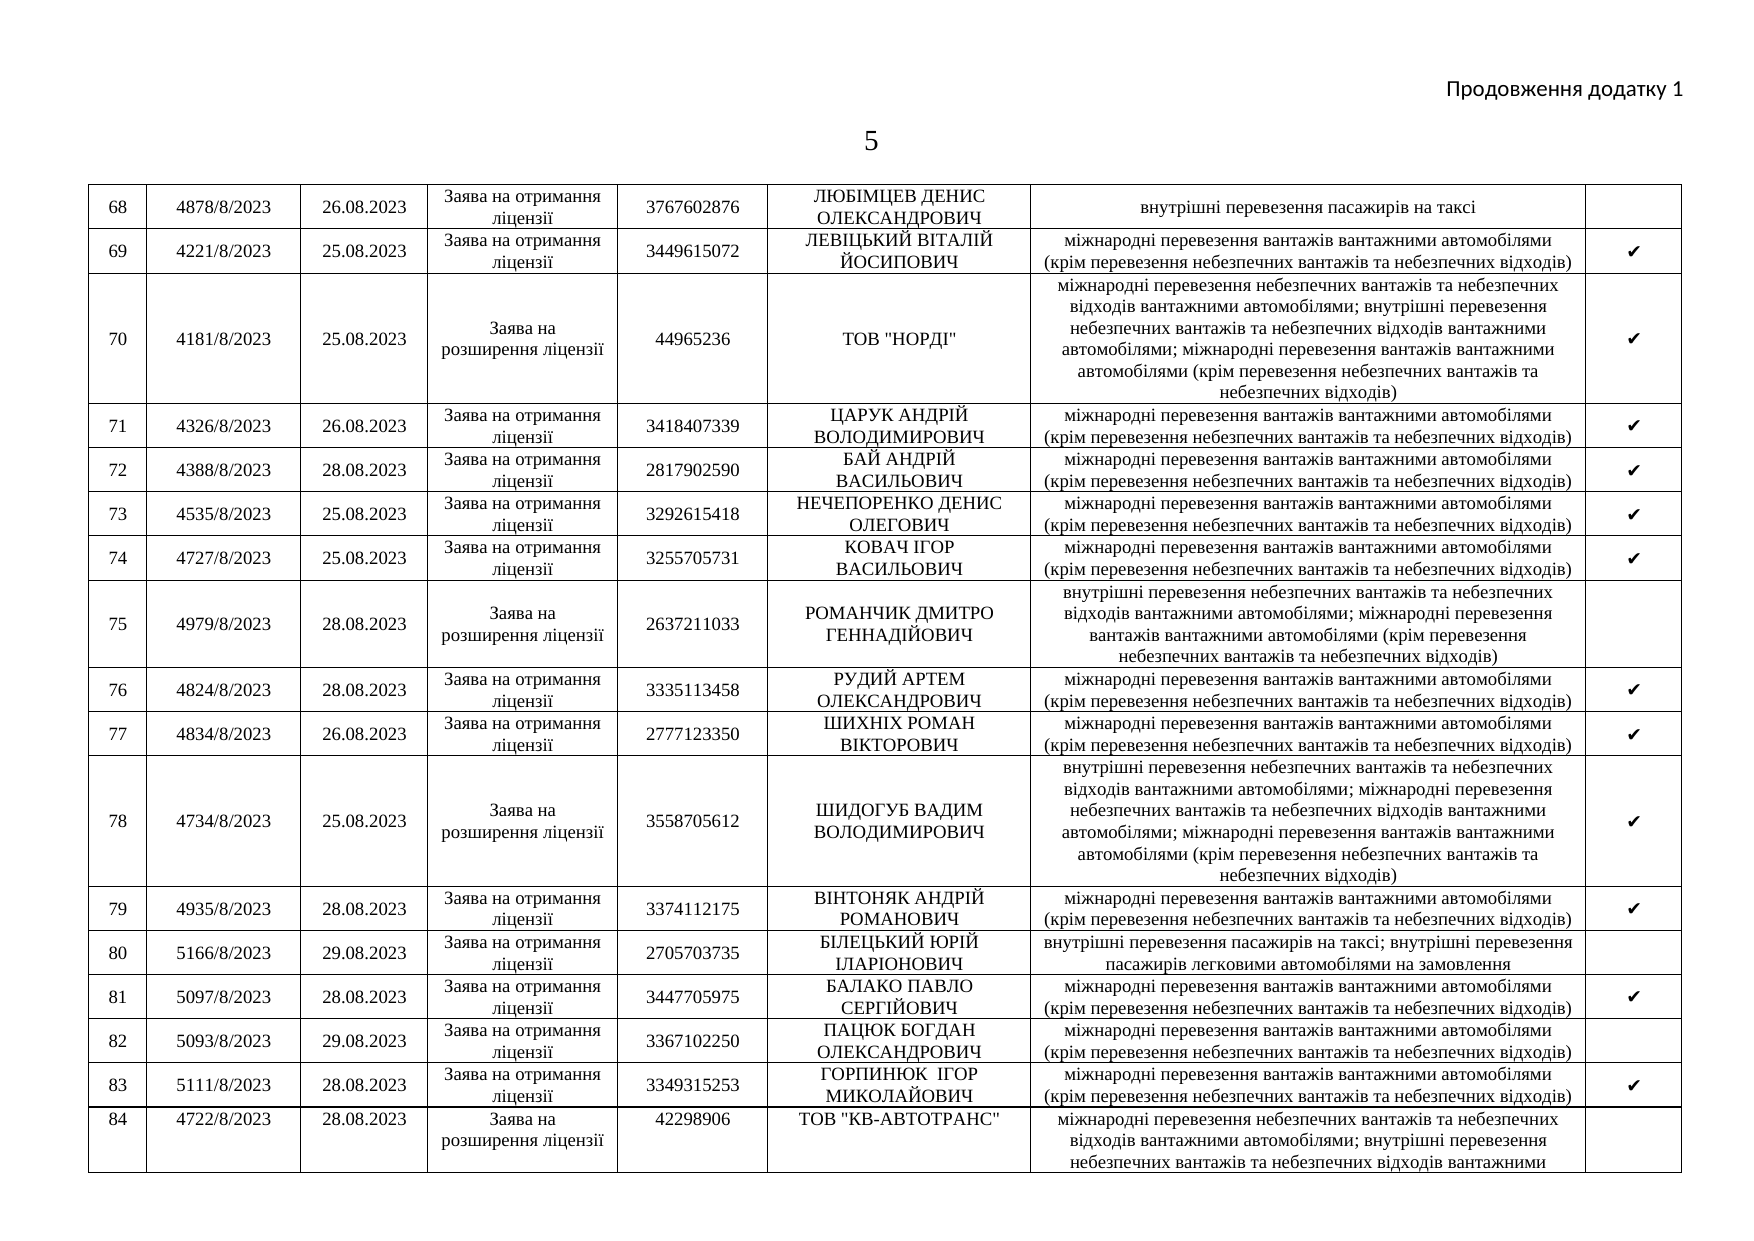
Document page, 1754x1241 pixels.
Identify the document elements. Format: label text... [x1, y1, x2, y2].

table_cell 4834/8/2023 [147, 712, 300, 755]
table_cell 26.08.2023 [301, 185, 427, 228]
table_cell 28.08.2023 [301, 668, 427, 711]
table_cell Заява на розширення ліцензії [428, 274, 617, 403]
table_cell 4979/8/2023 [147, 581, 300, 667]
table_cell 4722/8/2023 [147, 1108, 300, 1172]
table_cell 80 [89, 931, 146, 974]
table_cell 2637211033 [618, 581, 767, 667]
table_cell міжнародні перевезення вантажів вантажними автомобілями (крім перевезення небезпечних вантажів та небезпечних відходів) [1031, 492, 1585, 535]
table_cell міжнародні перевезення вантажів вантажними автомобілями (крім перевезення небезпечних вантажів та небезпечних відходів) [1031, 712, 1585, 755]
table_cell 3447705975 [618, 975, 767, 1018]
table_cell 25.08.2023 [301, 536, 427, 579]
table_cell Заява на отримання ліцензії [428, 668, 617, 711]
table_cell внутрішні перевезення небезпечних вантажів та небезпечних відходів вантажними автомобілями; міжнародні перевезення вантажів вантажними автомобілями (крім перевезення небезпечних вантажів та небезпечних відходів) [1031, 581, 1585, 667]
table_cell Заява на розширення ліцензії [428, 581, 617, 667]
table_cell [1031, 229, 1585, 272]
table_cell 26.08.2023 [301, 404, 427, 447]
table_cell ЦАРУК АНДРІЙ ВОЛОДИМИРОВИЧ [768, 404, 1030, 447]
table_cell міжнародні перевезення вантажів вантажними автомобілями (крім перевезення небезпечних вантажів та небезпечних відходів) [1031, 887, 1585, 930]
table_cell Заява на отримання ліцензії [428, 404, 617, 447]
table_cell [1586, 185, 1681, 228]
table_cell БАЙ АНДРІЙ ВАСИЛЬОВИЧ [768, 448, 1030, 491]
table_cell 5093/8/2023 [147, 1019, 300, 1062]
table_cell міжнародні перевезення вантажів вантажними автомобілями (крім перевезення небезпечних вантажів та небезпечних відходів) [1031, 1019, 1585, 1062]
table_cell 78 [89, 756, 146, 886]
table_cell Заява на отримання ліцензії [428, 975, 617, 1018]
table_cell ЛЮБІМЦЕВ ДЕНИС ОЛЕКСАНДРОВИЧ [768, 185, 1030, 228]
table_cell 3558705612 [618, 756, 767, 886]
table_cell 77 [89, 712, 146, 755]
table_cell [428, 185, 617, 228]
table_cell 79 [89, 887, 146, 930]
table_cell 2817902590 [618, 448, 767, 491]
table_cell КОВАЧ ІГОР ВАСИЛЬОВИЧ [768, 536, 1030, 579]
table_cell міжнародні перевезення вантажів вантажними автомобілями (крім перевезення небезпечних вантажів та небезпечних відходів) [1031, 448, 1585, 491]
table_cell 83 [89, 1063, 146, 1106]
table_cell 2705703735 [618, 931, 767, 974]
table_cell Заява на розширення ліцензії [428, 756, 617, 886]
table_cell Заява на отримання ліцензії [428, 887, 617, 930]
table_cell НЕЧЕПОРЕНКО ДЕНИС ОЛЕГОВИЧ [768, 492, 1030, 535]
table_cell 69 [89, 229, 146, 272]
table_cell 42298906 [618, 1108, 767, 1172]
table_cell ✔ [1586, 229, 1681, 272]
table_cell 29.08.2023 [301, 931, 427, 974]
table_cell 74 [89, 536, 146, 579]
table_cell 4388/8/2023 [147, 448, 300, 491]
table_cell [428, 1108, 617, 1172]
table_cell 4878/8/2023 [147, 185, 300, 228]
table_cell ВІНТОНЯК АНДРІЙ РОМАНОВИЧ [768, 887, 1030, 930]
table_cell ✔ [1586, 975, 1681, 1018]
table_cell 4181/8/2023 [147, 274, 300, 403]
table_cell [1586, 1108, 1681, 1172]
table_cell 3255705731 [618, 536, 767, 579]
table_cell 3335113458 [618, 668, 767, 711]
table_cell 3367102250 [618, 1019, 767, 1062]
table_cell 28.08.2023 [301, 581, 427, 667]
table_cell РОМАНЧИК ДМИТРО ГЕННАДІЙОВИЧ [768, 581, 1030, 667]
table_cell Заява на отримання ліцензії [428, 1019, 617, 1062]
table_cell 3292615418 [618, 492, 767, 535]
table_cell ✔ [1586, 712, 1681, 755]
table_cell [1586, 1019, 1681, 1062]
table_cell 4326/8/2023 [147, 404, 300, 447]
table_cell 81 [89, 975, 146, 1018]
table_cell міжнародні перевезення вантажів вантажними автомобілями (крім перевезення небезпечних вантажів та небезпечних відходів) [1031, 975, 1585, 1018]
table_cell РУДИЙ АРТЕМ ОЛЕКСАНДРОВИЧ [768, 668, 1030, 711]
table_cell Заява на отримання ліцензії [428, 931, 617, 974]
table_cell БІЛЕЦЬКИЙ ЮРІЙ ІЛАРІОНОВИЧ [768, 931, 1030, 974]
table_cell 68 [89, 185, 146, 228]
table_cell 25.08.2023 [301, 492, 427, 535]
table_cell ✔ [1586, 668, 1681, 711]
table_cell 3418407339 [618, 404, 767, 447]
table_cell ✔ [1586, 756, 1681, 886]
table_cell 28.08.2023 [301, 1108, 427, 1172]
table_cell 5166/8/2023 [147, 931, 300, 974]
table_cell 72 [89, 448, 146, 491]
table_cell Заява на отримання ліцензії [428, 1063, 617, 1106]
table_cell міжнародні перевезення вантажів вантажними автомобілями (крім перевезення небезпечних вантажів та небезпечних відходів) [1031, 404, 1585, 447]
table_cell 29.08.2023 [301, 1019, 427, 1062]
table_cell ✔ [1586, 887, 1681, 930]
table_cell 3349315253 [618, 1063, 767, 1106]
table_cell ЛЕВІЦЬКИЙ ВІТАЛІЙ ЙОСИПОВИЧ [768, 229, 1030, 272]
table_cell внутрішні перевезення пасажирів на таксі [1031, 185, 1585, 228]
table_cell ✔ [1586, 1063, 1681, 1106]
table_cell 28.08.2023 [301, 1063, 427, 1106]
table_cell ✔ [1586, 492, 1681, 535]
table_cell [1586, 581, 1681, 667]
table_cell 5097/8/2023 [147, 975, 300, 1018]
table_cell 44965236 [618, 274, 767, 403]
table_cell 75 [89, 581, 146, 667]
table_cell 84 [89, 1108, 146, 1172]
table_cell БАЛАКО ПАВЛО СЕРГІЙОВИЧ [768, 975, 1030, 1018]
table_cell Заява на отримання ліцензії [428, 536, 617, 579]
table_cell ШИХНІХ РОМАН ВІКТОРОВИЧ [768, 712, 1030, 755]
table_cell 3767602876 [618, 185, 767, 228]
table_cell ШИДОГУБ ВАДИМ ВОЛОДИМИРОВИЧ [768, 756, 1030, 886]
table_cell ГОРПИНЮК ІГОР МИКОЛАЙОВИЧ [768, 1063, 1030, 1106]
table_cell ТОВ "КВ-АВТОТРАНС" [768, 1108, 1030, 1172]
table_cell 4727/8/2023 [147, 536, 300, 579]
table_cell Заява на отримання ліцензії [428, 712, 617, 755]
table_cell 25.08.2023 [301, 229, 427, 272]
table_cell міжнародні перевезення небезпечних вантажів та небезпечних відходів вантажними автомобілями; внутрішні перевезення небезпечних вантажів та небезпечних відходів вантажними автомобілями; міжнародні перевезення вантажів вантажними автомобілями (крім перевезення небезпечних вантажів та небезпечних відходів) [1031, 274, 1585, 403]
table_cell 4535/8/2023 [147, 492, 300, 535]
table_cell 4935/8/2023 [147, 887, 300, 930]
table_cell 71 [89, 404, 146, 447]
table_cell 3449615072 [618, 229, 767, 272]
table_cell Заява на отримання ліцензії [428, 492, 617, 535]
table_cell міжнародні перевезення вантажів вантажними автомобілями (крім перевезення небезпечних вантажів та небезпечних відходів) [1031, 668, 1585, 711]
table_cell 28.08.2023 [301, 975, 427, 1018]
table_cell 73 [89, 492, 146, 535]
table_cell 5111/8/2023 [147, 1063, 300, 1106]
table_cell 76 [89, 668, 146, 711]
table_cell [1031, 1108, 1585, 1172]
table_cell 4734/8/2023 [147, 756, 300, 886]
table_cell 4824/8/2023 [147, 668, 300, 711]
table_cell 25.08.2023 [301, 274, 427, 403]
table_cell 82 [89, 1019, 146, 1062]
table_cell ✔ [1586, 448, 1681, 491]
table_cell 70 [89, 274, 146, 403]
table_cell міжнародні перевезення вантажів вантажними автомобілями (крім перевезення небезпечних вантажів та небезпечних відходів) [1031, 536, 1585, 579]
table_cell 3374112175 [618, 887, 767, 930]
table_cell ТОВ "НОРДІ" [768, 274, 1030, 403]
table_cell Заява на отримання ліцензії [428, 229, 617, 272]
table_cell 28.08.2023 [301, 448, 427, 491]
table_cell 28.08.2023 [301, 887, 427, 930]
table_cell внутрішні перевезення небезпечних вантажів та небезпечних відходів вантажними автомобілями; міжнародні перевезення небезпечних вантажів та небезпечних відходів вантажними автомобілями; міжнародні перевезення вантажів вантажними автомобілями (крім перевезення небезпечних вантажів та небезпечних відходів) [1031, 756, 1585, 886]
table_cell 26.08.2023 [301, 712, 427, 755]
table_cell 2777123350 [618, 712, 767, 755]
table_cell міжнародні перевезення вантажів вантажними автомобілями (крім перевезення небезпечних вантажів та небезпечних відходів) [1031, 1063, 1585, 1106]
table_cell Заява на отримання ліцензії [428, 448, 617, 491]
table_cell ✔ [1586, 274, 1681, 403]
table_cell 4221/8/2023 [147, 229, 300, 272]
table_cell 25.08.2023 [301, 756, 427, 886]
table_cell ✔ [1586, 404, 1681, 447]
table_cell ПАЦЮК БОГДАН ОЛЕКСАНДРОВИЧ [768, 1019, 1030, 1062]
table_cell ✔ [1586, 536, 1681, 579]
table_cell [1586, 931, 1681, 974]
table_cell внутрішні перевезення пасажирів на таксі; внутрішні перевезення пасажирів легковими автомобілями на замовлення [1031, 931, 1585, 974]
